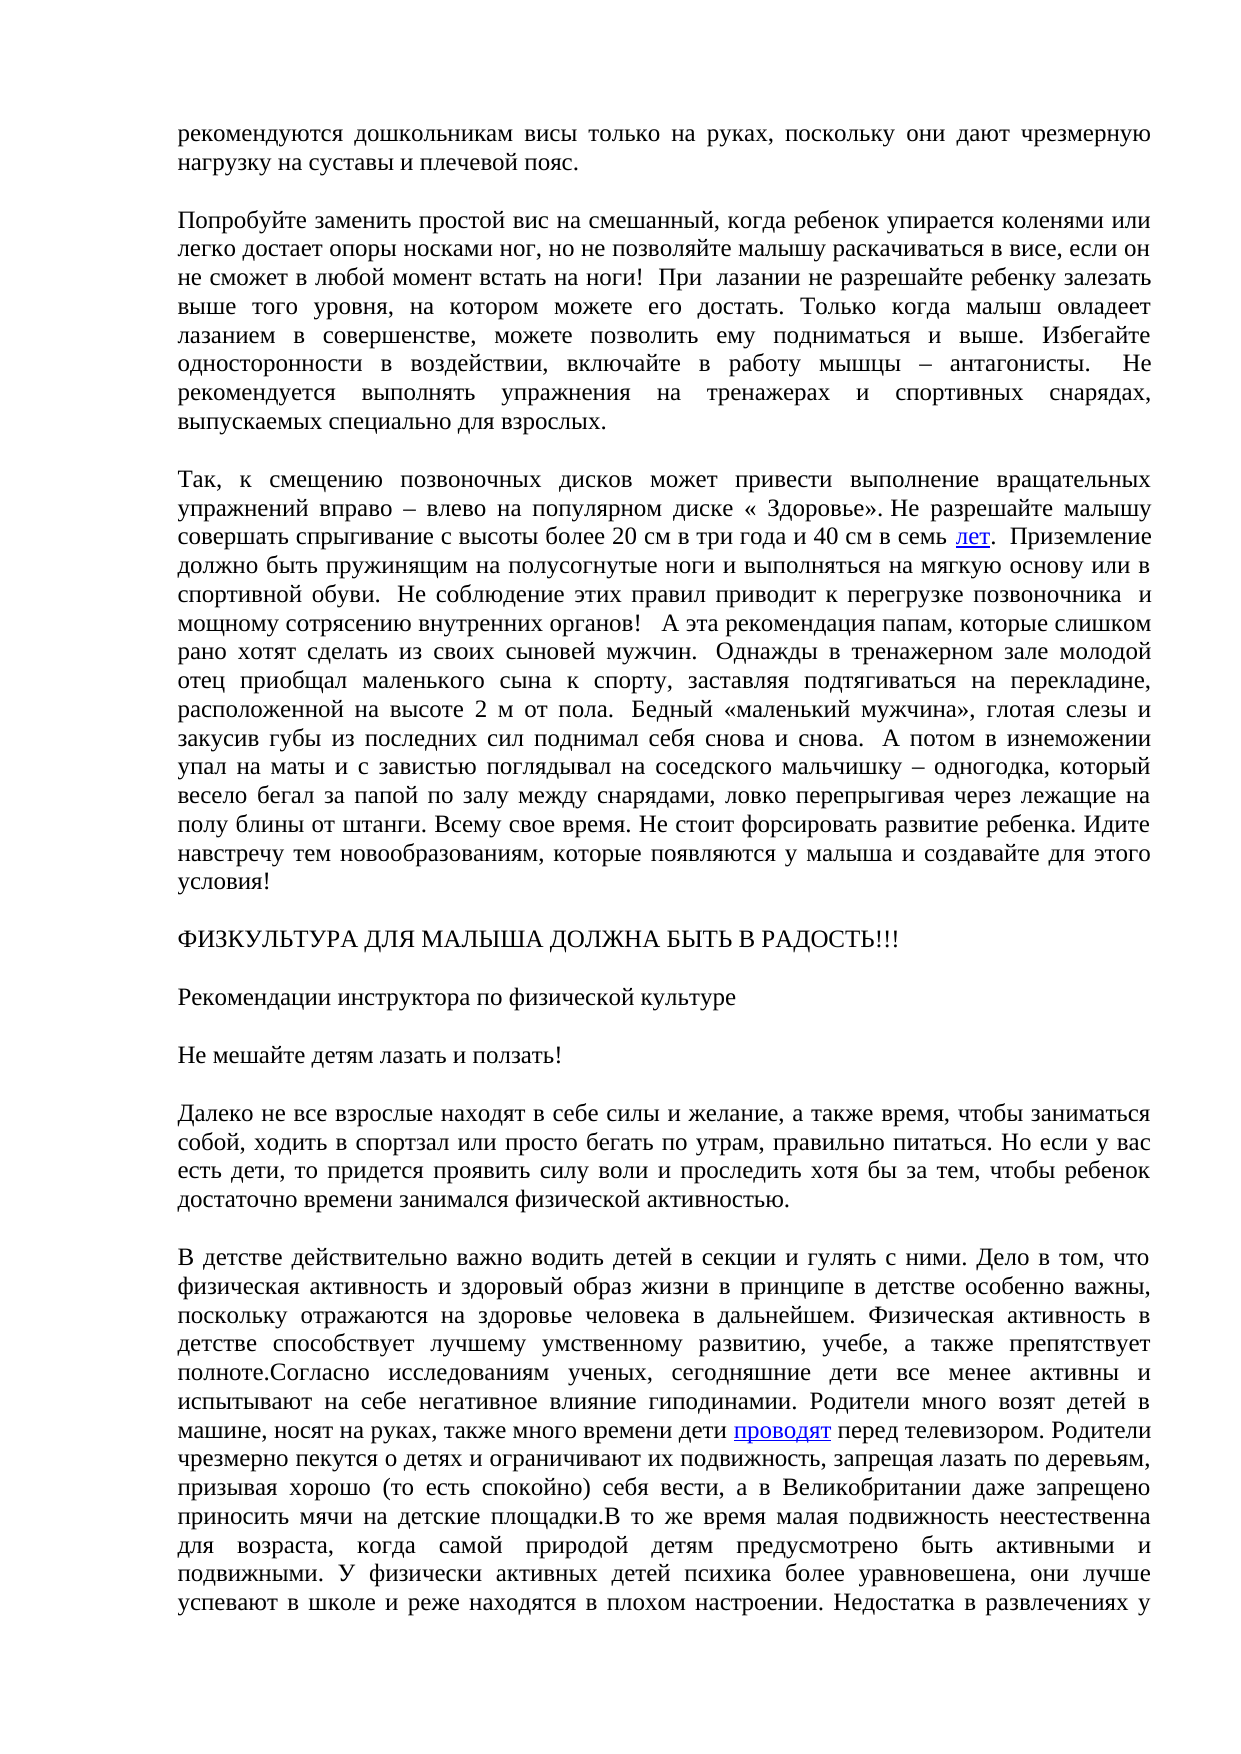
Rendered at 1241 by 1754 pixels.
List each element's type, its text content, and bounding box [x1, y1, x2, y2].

text Рекомендации инструктора по физической культуре [177, 982, 1152, 1011]
text Далеко не все взрослые находят в себе силы и желание, а также время, чтобы заниматься собой, ходить в спортзал или просто бегать по утрам, правильно питаться. Но если у вас есть дети, то придется проявить силу воли и проследить хотя бы за тем, чтобы ребенок достаточно времени занимался физической активностью. [177, 1098, 1152, 1213]
text Так, к смещению позвоночных дисков может привести выполнение вращательных упражнений вправо – влево на популярном диске « Здоровье». Не разрешайте малышу совершать спрыгивание с высоты более 20 см в три года и 40 см в семь лет. Приземление должно быть пружинящим на полусогнутые ноги и выполняться на мягкую основу или в спортивной обуви. Не соблюдение этих правил приводит к перегрузке позвоночника и мощному сотрясению внутренних органов! А эта рекомендация папам, которые слишком рано хотят сделать из своих сыновей мужчин. Однажды в тренажерном зале молодой отец приобщал маленького сына к спорту, заставляя подтягиваться на перекладине, расположенной на высоте 2 м от пола. Бедный «маленький мужчина», глотая слезы и закусив губы из последних сил поднимал себя снова и снова. А потом в изнеможении упал на маты и с завистью поглядывал на соседского мальчишку – одногодка, который весело бегал за папой по залу между снарядами, ловко перепрыгивая через лежащие на полу блины от штанги. Всему свое время. Не стоит форсировать развитие ребенка. Идите навстречу тем новообразованиям, которые появляются у малыша и создавайте для этого условия! [177, 464, 1152, 895]
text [177, 1242, 1152, 1616]
text Попробуйте заменить простой вис на смешанный, когда ребенок упирается коленями или легко достает опоры носками ног, но не позволяйте малышу раскачиваться в висе, если он не сможет в любой момент встать на ноги! При лазании не разрешайте ребенку залезать выше того уровня, на котором можете его достать. Только когда малыш овладеет лазанием в совершенстве, можете позволить ему подниматься и выше. Избегайте односторонности в воздействии, включайте в работу мышцы – антагонисты. Не рекомендуется выполнять упражнения на тренажерах и спортивных снарядах, выпускаемых специально для взрослых. [177, 205, 1152, 435]
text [177, 118, 1152, 176]
text Не мешайте детям лазать и ползать! [177, 1040, 1152, 1069]
text ФИЗКУЛЬТУРА ДЛЯ МАЛЫША ДОЛЖНА БЫТЬ В РАДОСТЬ!!! [177, 924, 1152, 953]
